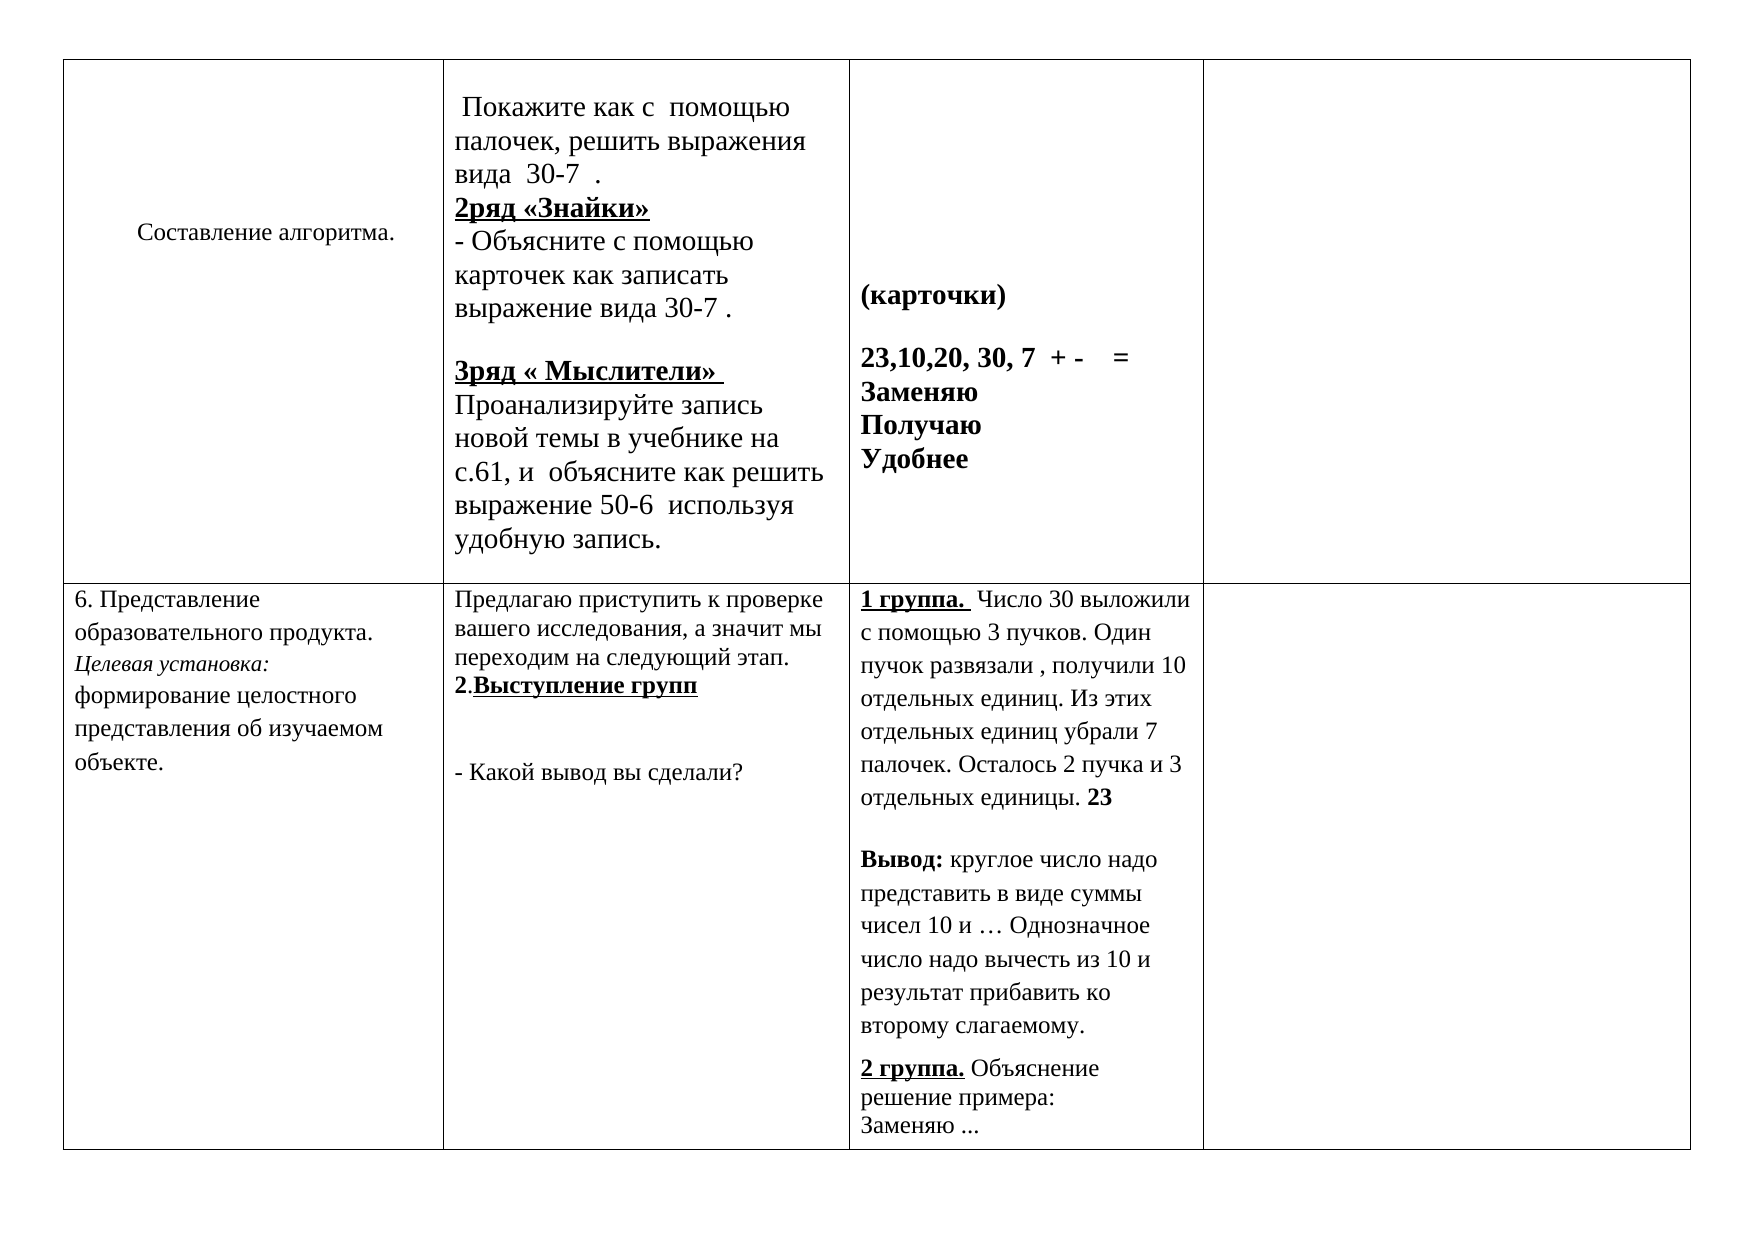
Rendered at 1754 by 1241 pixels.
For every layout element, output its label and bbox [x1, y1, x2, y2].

table_cell [64, 584, 443, 1149]
table_cell [850, 60, 1203, 583]
table_cell [64, 60, 443, 583]
table_cell [444, 60, 849, 583]
table_cell [444, 584, 849, 1149]
table_cell [850, 584, 1203, 1149]
table_cell [1204, 60, 1690, 583]
table_cell [1204, 584, 1690, 1149]
